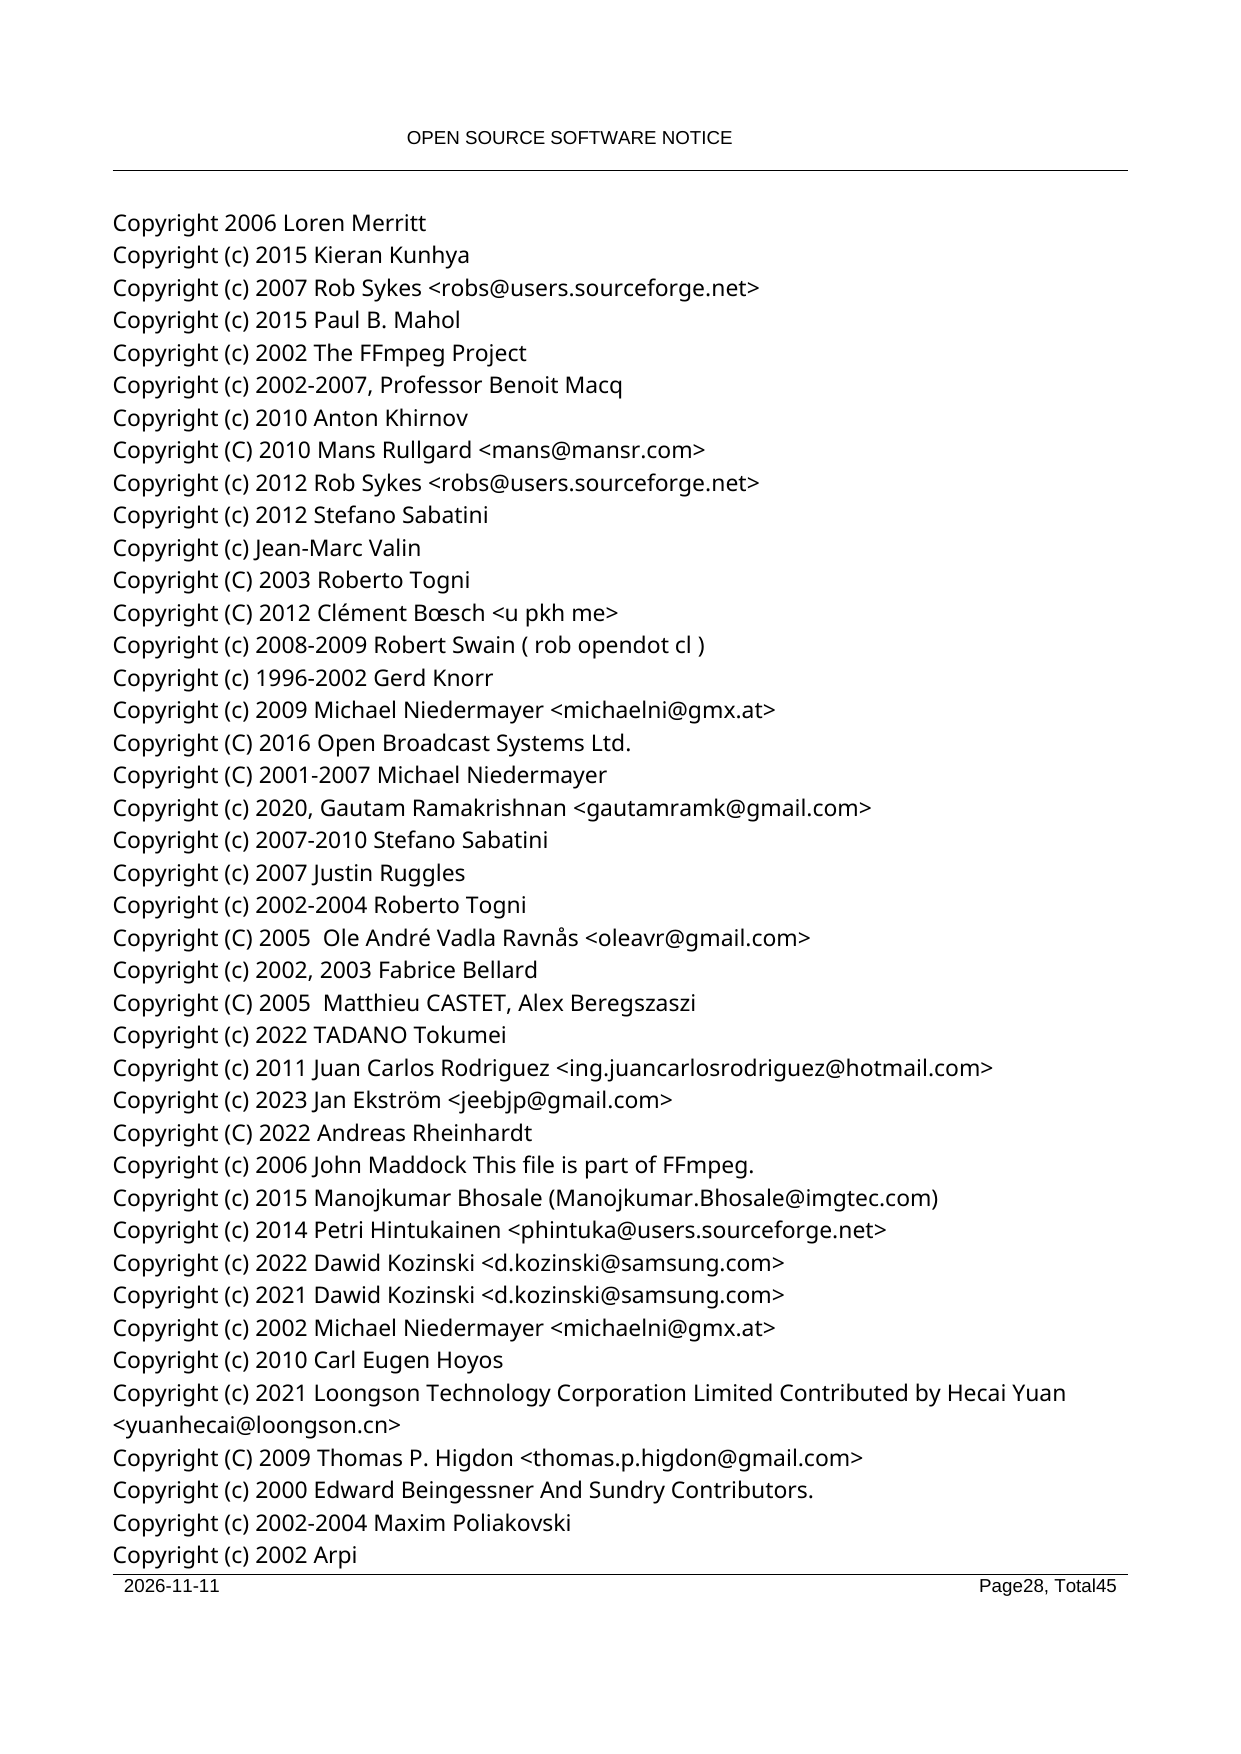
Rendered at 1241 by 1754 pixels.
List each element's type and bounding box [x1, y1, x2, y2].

text [112, 206, 1128, 1571]
